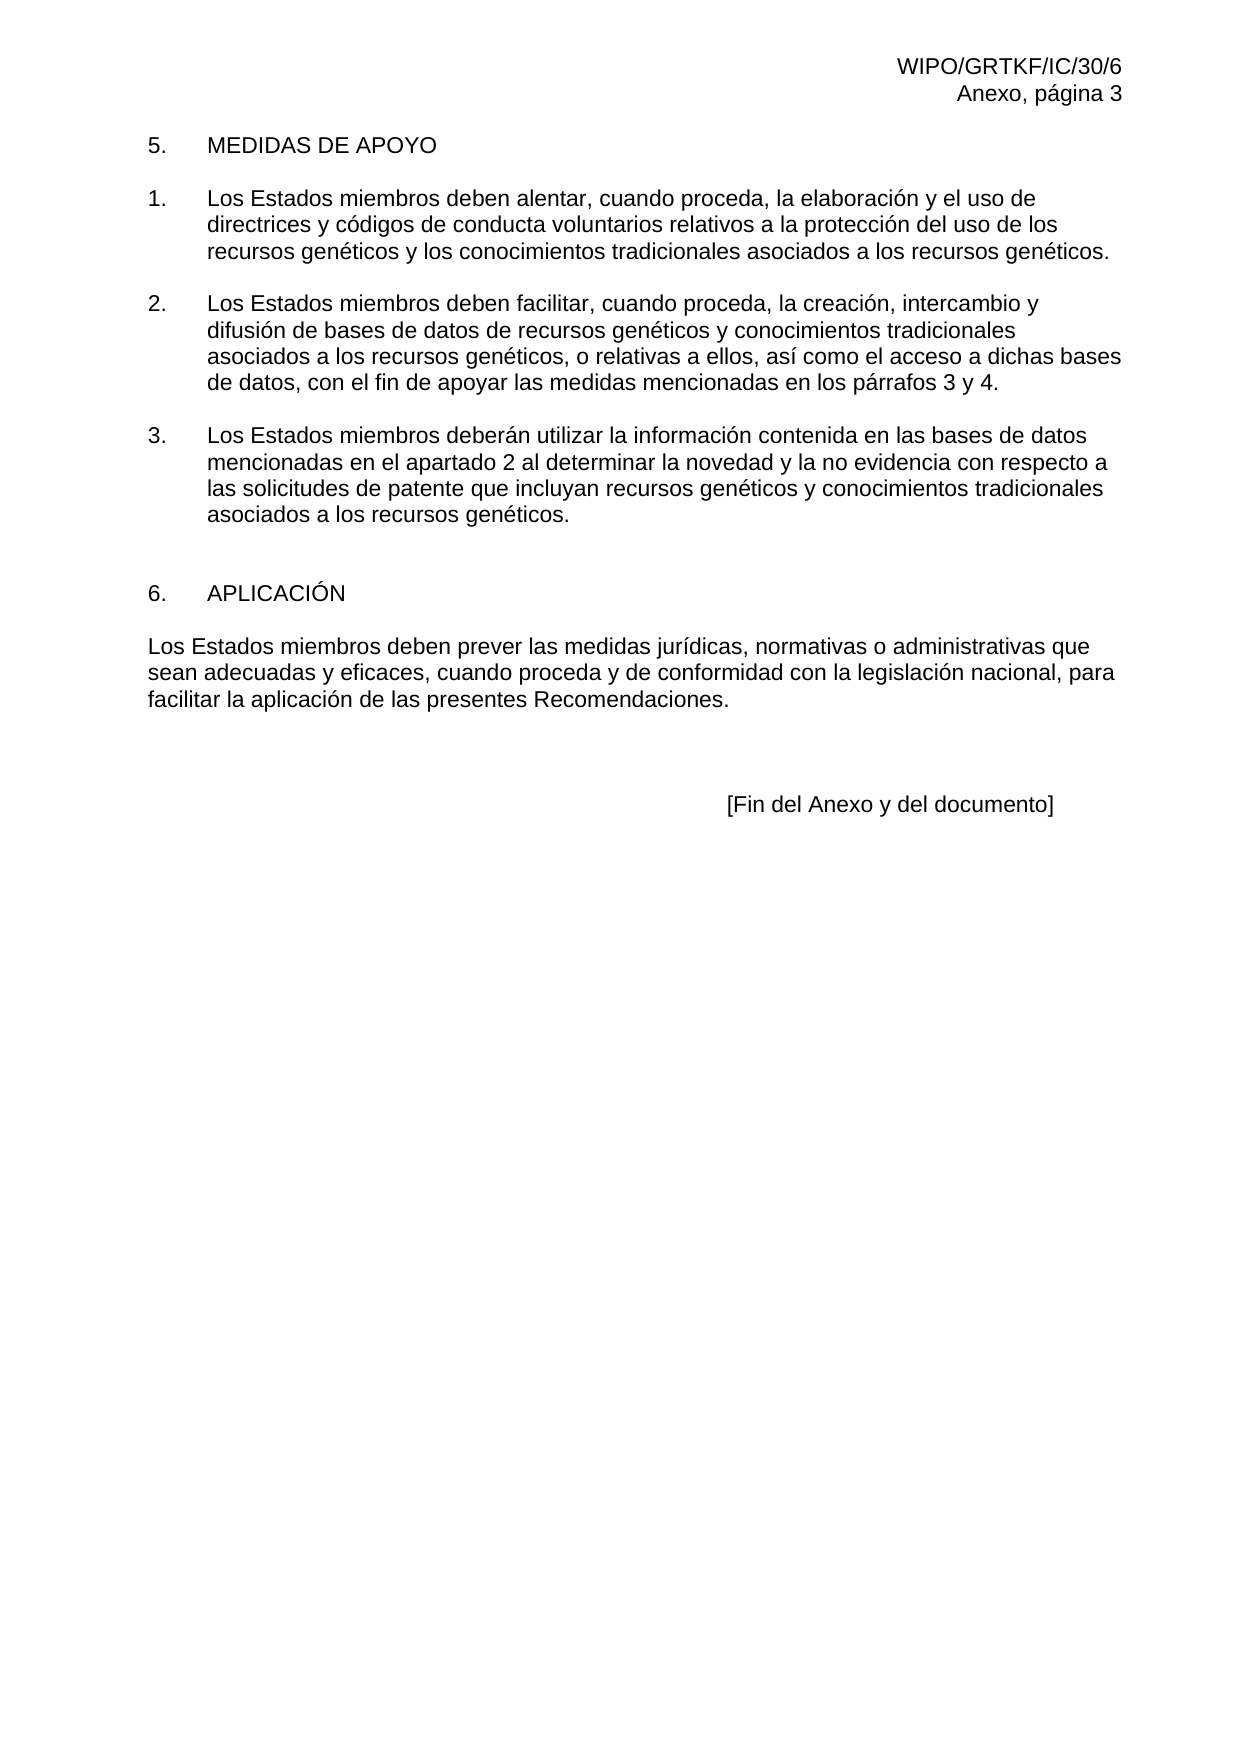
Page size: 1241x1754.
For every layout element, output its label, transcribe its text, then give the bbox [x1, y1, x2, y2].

text 6. APLICACIÓN [148, 580, 1122, 607]
text [Fin del Anexo y del documento] [727, 791, 1122, 817]
text Los Estados miembros deben prever las medidas jurídicas, normativas o administrativas que sean adecuadas y eficaces, cuando proceda y de conformidad con la legislación nacional, para facilitar la aplicación de las presentes Recomendaciones. [148, 633, 1122, 712]
text 1. Los Estados miembros deben alentar, cuando proceda, la elaboración y el uso de directrices y códigos de conducta voluntarios relativos a la protección del uso de los recursos genéticos y los conocimientos tradicionales asociados a los recursos genéticos. [148, 185, 1122, 264]
text 2. Los Estados miembros deben facilitar, cuando proceda, la creación, intercambio y difusión de bases de datos de recursos genéticos y conocimientos tradicionales asociados a los recursos genéticos, o relativas a ellos, así como el acceso a dichas bases de datos, con el fin de apoyar las medidas mencionadas en los párrafos 3 y 4. [148, 290, 1122, 396]
text 3. Los Estados miembros deberán utilizar la información contenida en las bases de datos mencionadas en el apartado 2 al determinar la novedad y la no evidencia con respecto a las solicitudes de patente que incluyan recursos genéticos y conocimientos tradicionales asociados a los recursos genéticos. [148, 422, 1122, 527]
text 5. MEDIDAS DE APOYO [148, 132, 1122, 158]
